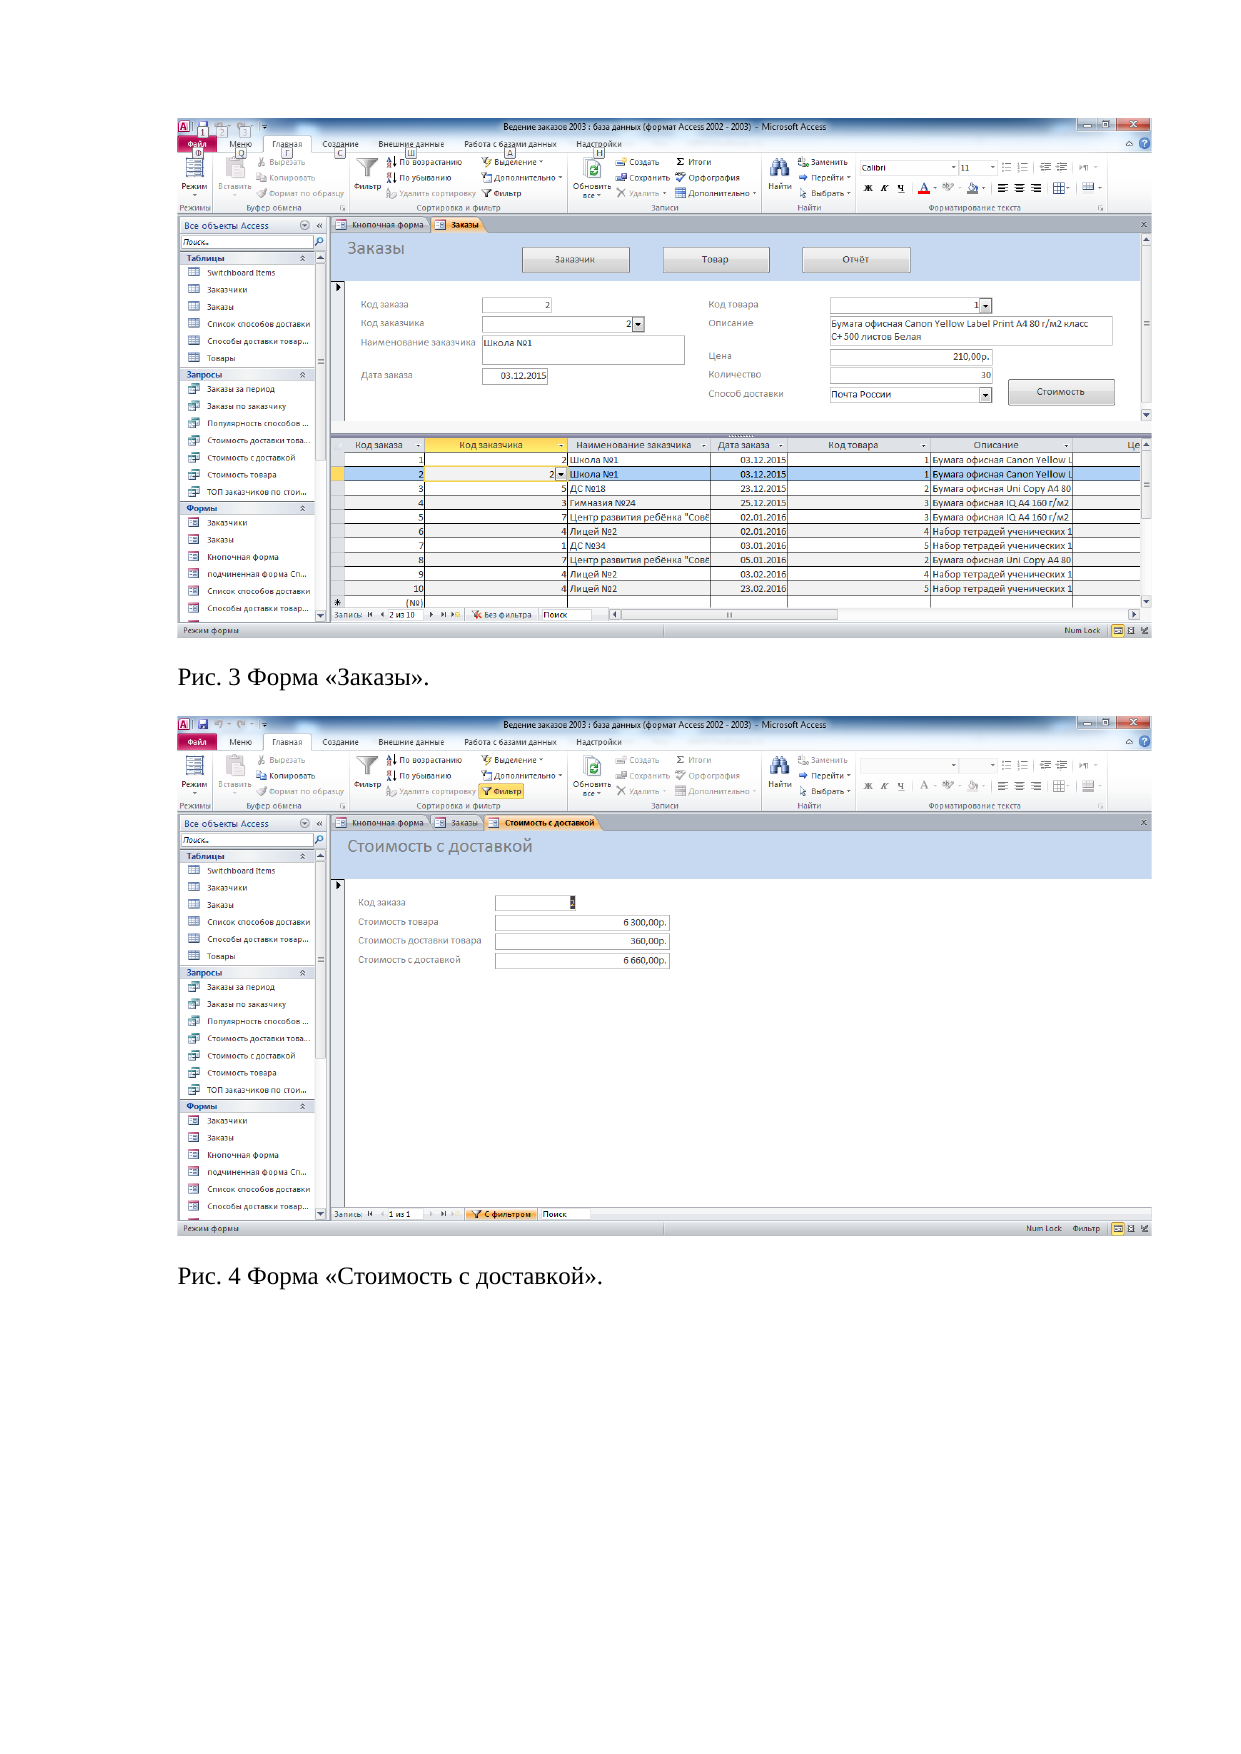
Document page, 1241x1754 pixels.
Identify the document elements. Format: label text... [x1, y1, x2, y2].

picture [177, 118, 1152, 638]
text Рис. 3 Форма «Заказы». [177, 662, 1152, 691]
text Рис. 4 Форма «Стоимость с доставкой». [177, 1261, 1152, 1289]
picture [177, 716, 1152, 1236]
